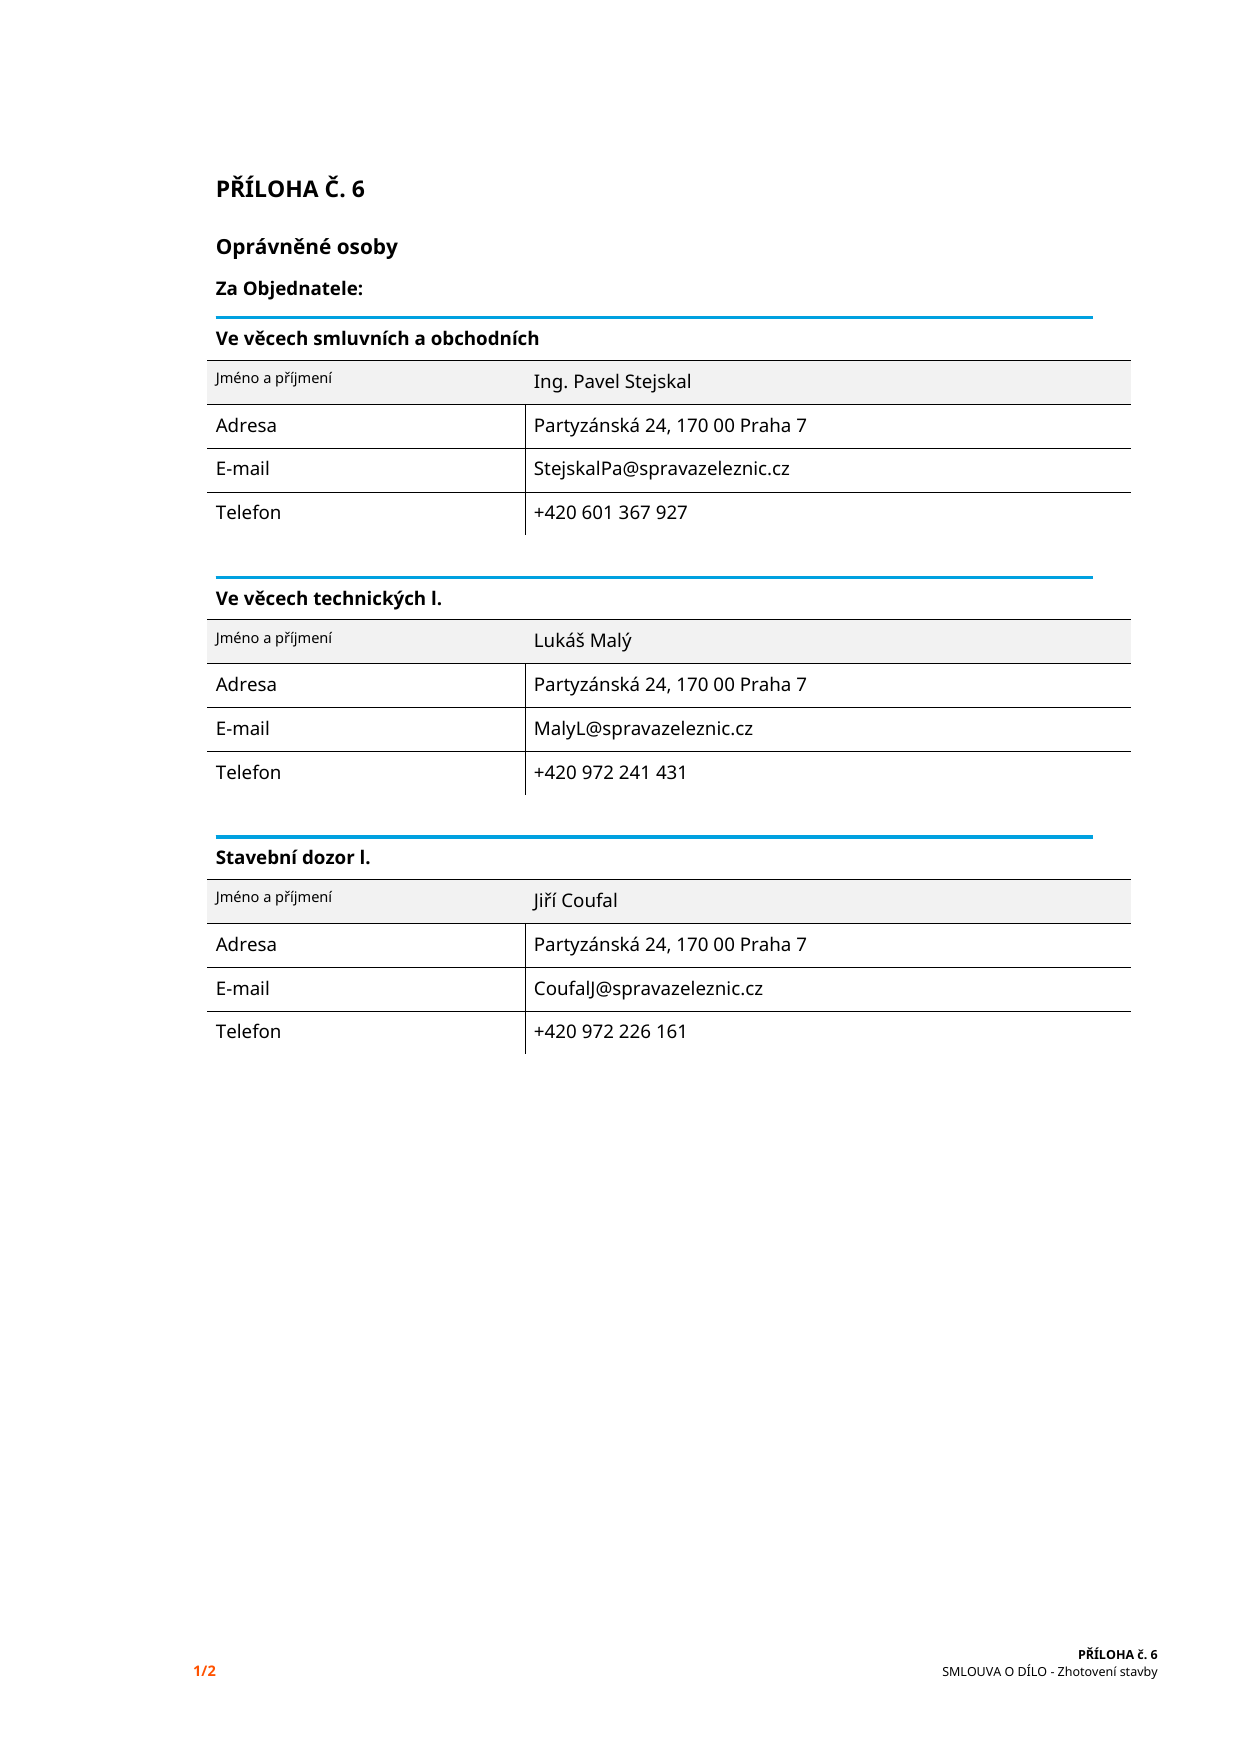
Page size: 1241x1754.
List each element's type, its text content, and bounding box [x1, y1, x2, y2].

text Ve věcech technických l. [216, 579, 1093, 611]
text Za Objednatele: [216, 276, 1093, 301]
table_header Ing. Pavel Stejskal [526, 361, 1131, 404]
table_cell Partyzánská 24, 170 00 Praha 7 [526, 405, 1131, 447]
text Stavební dozor l. [216, 839, 1093, 870]
table_cell E-mail [207, 968, 525, 1011]
table_cell MalyL@spravazeleznic.cz [526, 708, 1131, 751]
table_cell Adresa [207, 405, 525, 447]
table_cell Telefon [207, 752, 525, 795]
table_cell +420 972 241 431 [526, 752, 1131, 795]
table_header Jméno a příjmení [207, 361, 526, 404]
table_cell Partyzánská 24, 170 00 Praha 7 [526, 924, 1131, 967]
table_cell E-mail [207, 708, 525, 751]
table_header Jméno a příjmení [207, 620, 526, 663]
table_cell +420 972 226 161 [526, 1012, 1131, 1054]
table_cell Telefon [207, 493, 525, 535]
table_cell StejskalPa@spravazeleznic.cz [526, 449, 1131, 491]
table_cell E-mail [207, 449, 525, 491]
table_header Jiří Coufal [526, 880, 1131, 923]
text Oprávněné osoby [216, 232, 1093, 260]
text Ve věcech smluvních a obchodních [216, 319, 1093, 351]
table_cell Adresa [207, 924, 525, 967]
table_header Jméno a příjmení [207, 880, 526, 923]
text Příloha č. 6 [216, 172, 1093, 204]
table_cell Adresa [207, 664, 525, 707]
table_cell +420 601 367 927 [526, 493, 1131, 535]
table_header Lukáš Malý [526, 620, 1131, 663]
table_cell CoufalJ@spravazeleznic.cz [526, 968, 1131, 1011]
table_cell Telefon [207, 1012, 525, 1054]
table_cell Partyzánská 24, 170 00 Praha 7 [526, 664, 1131, 707]
